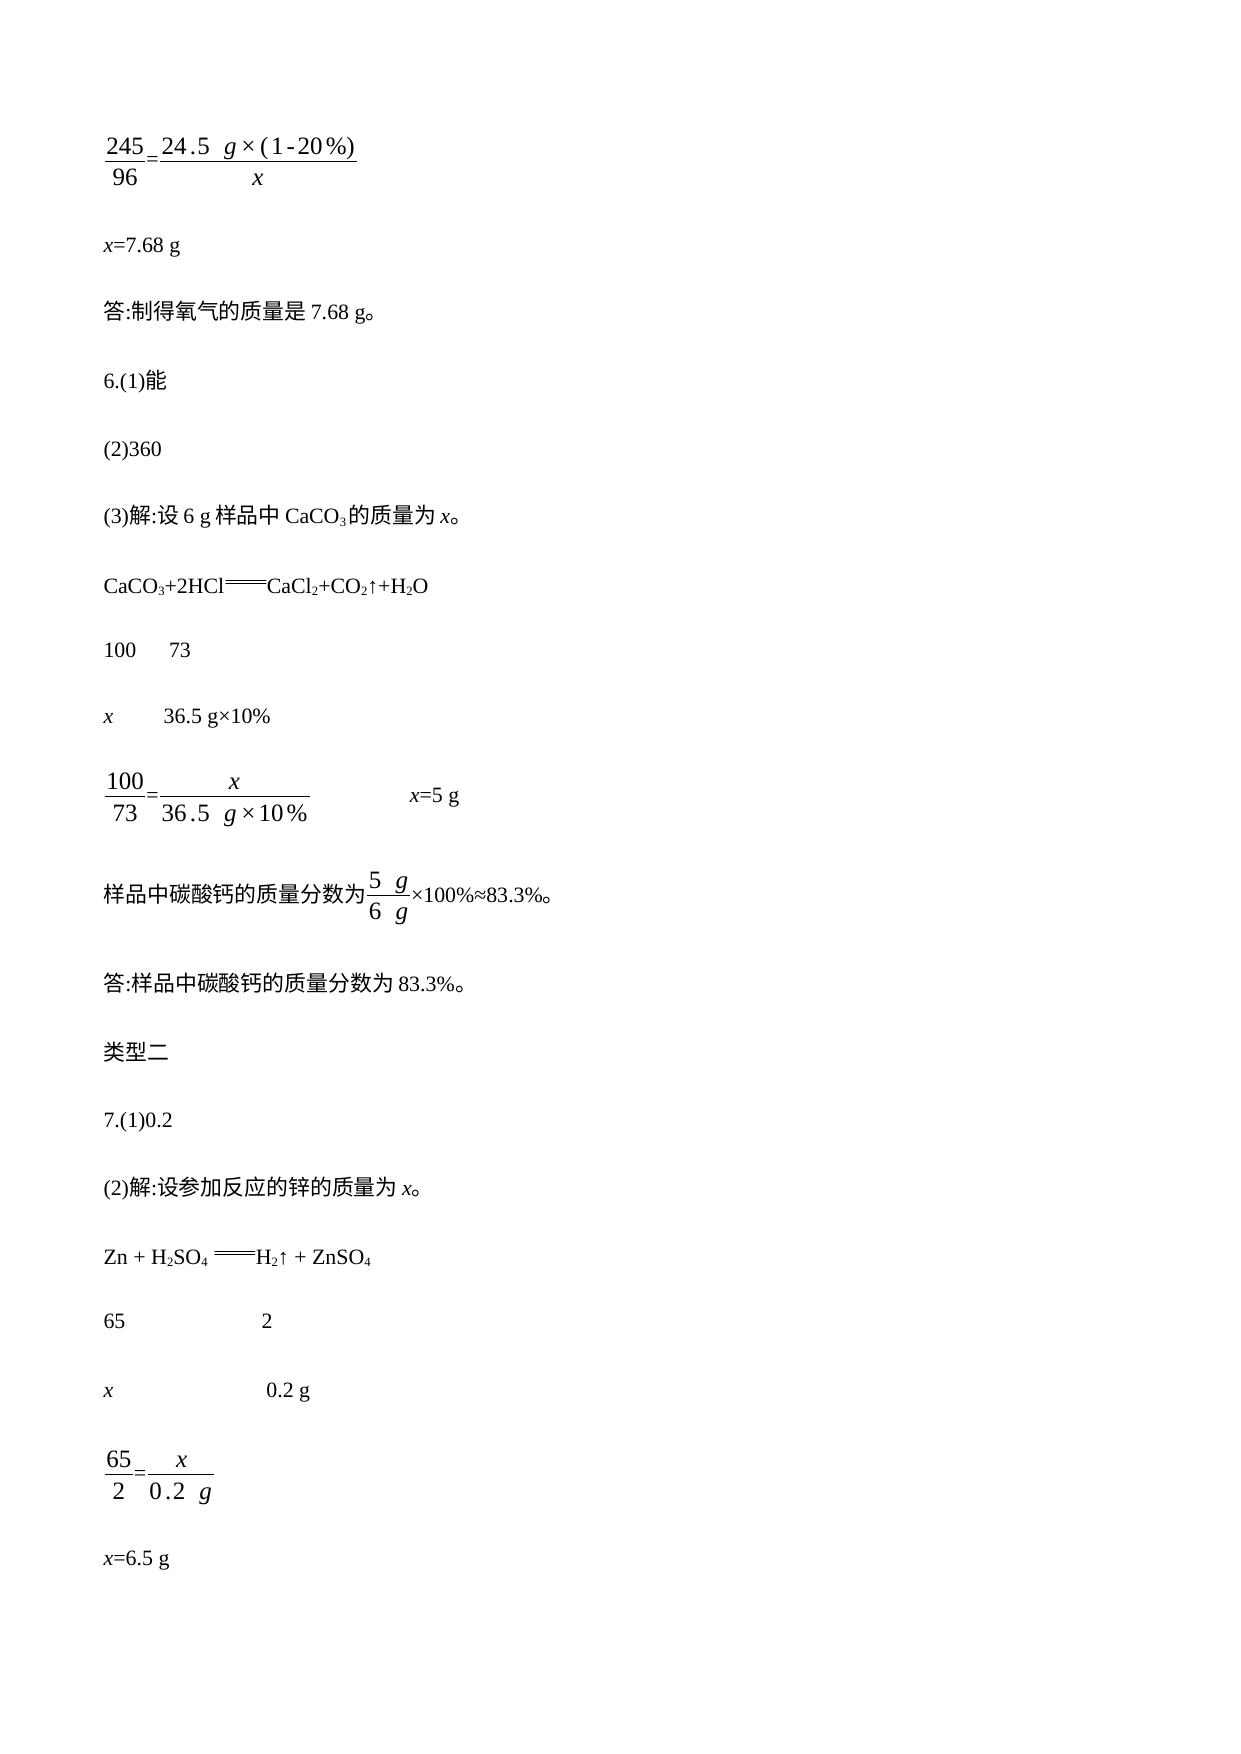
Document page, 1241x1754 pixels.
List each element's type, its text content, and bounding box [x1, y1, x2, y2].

text 答:制得氧气的质量是7.68 g。 [103, 294, 1137, 326]
picture [213, 1240, 256, 1265]
text = [103, 1443, 1137, 1508]
picture [224, 569, 267, 594]
text x=6.5 g [103, 1541, 1137, 1574]
text 6.(1)能 [103, 363, 1137, 396]
text x 0.2 g [103, 1374, 1137, 1406]
text = [103, 129, 1137, 194]
text (2)解:设参加反应的锌的质量为x。 [103, 1169, 1137, 1202]
text 100 73 [103, 633, 1137, 666]
text (3)解:设6 g样品中CaCO3的质量为x。 [103, 498, 1137, 531]
text x=7.68 g [103, 228, 1137, 260]
text x 36.5 g×10% [103, 699, 1137, 732]
text (2)360 [103, 432, 1137, 465]
text 样品中碳酸钙的质量分数为×100%≈83.3%。 [103, 863, 1137, 928]
text Zn + H2SO4 H2↑ + ZnSO4 [103, 1239, 1137, 1271]
text = x=5 g [103, 765, 1137, 830]
text 答:样品中碳酸钙的质量分数为83.3%。 [103, 965, 1137, 998]
text 类型二 [103, 1034, 1137, 1067]
text CaCO3+2HClCaCl2+CO2↑+H2O [103, 567, 1137, 600]
text 7.(1)0.2 [103, 1103, 1137, 1136]
text 65 2 [103, 1304, 1137, 1337]
